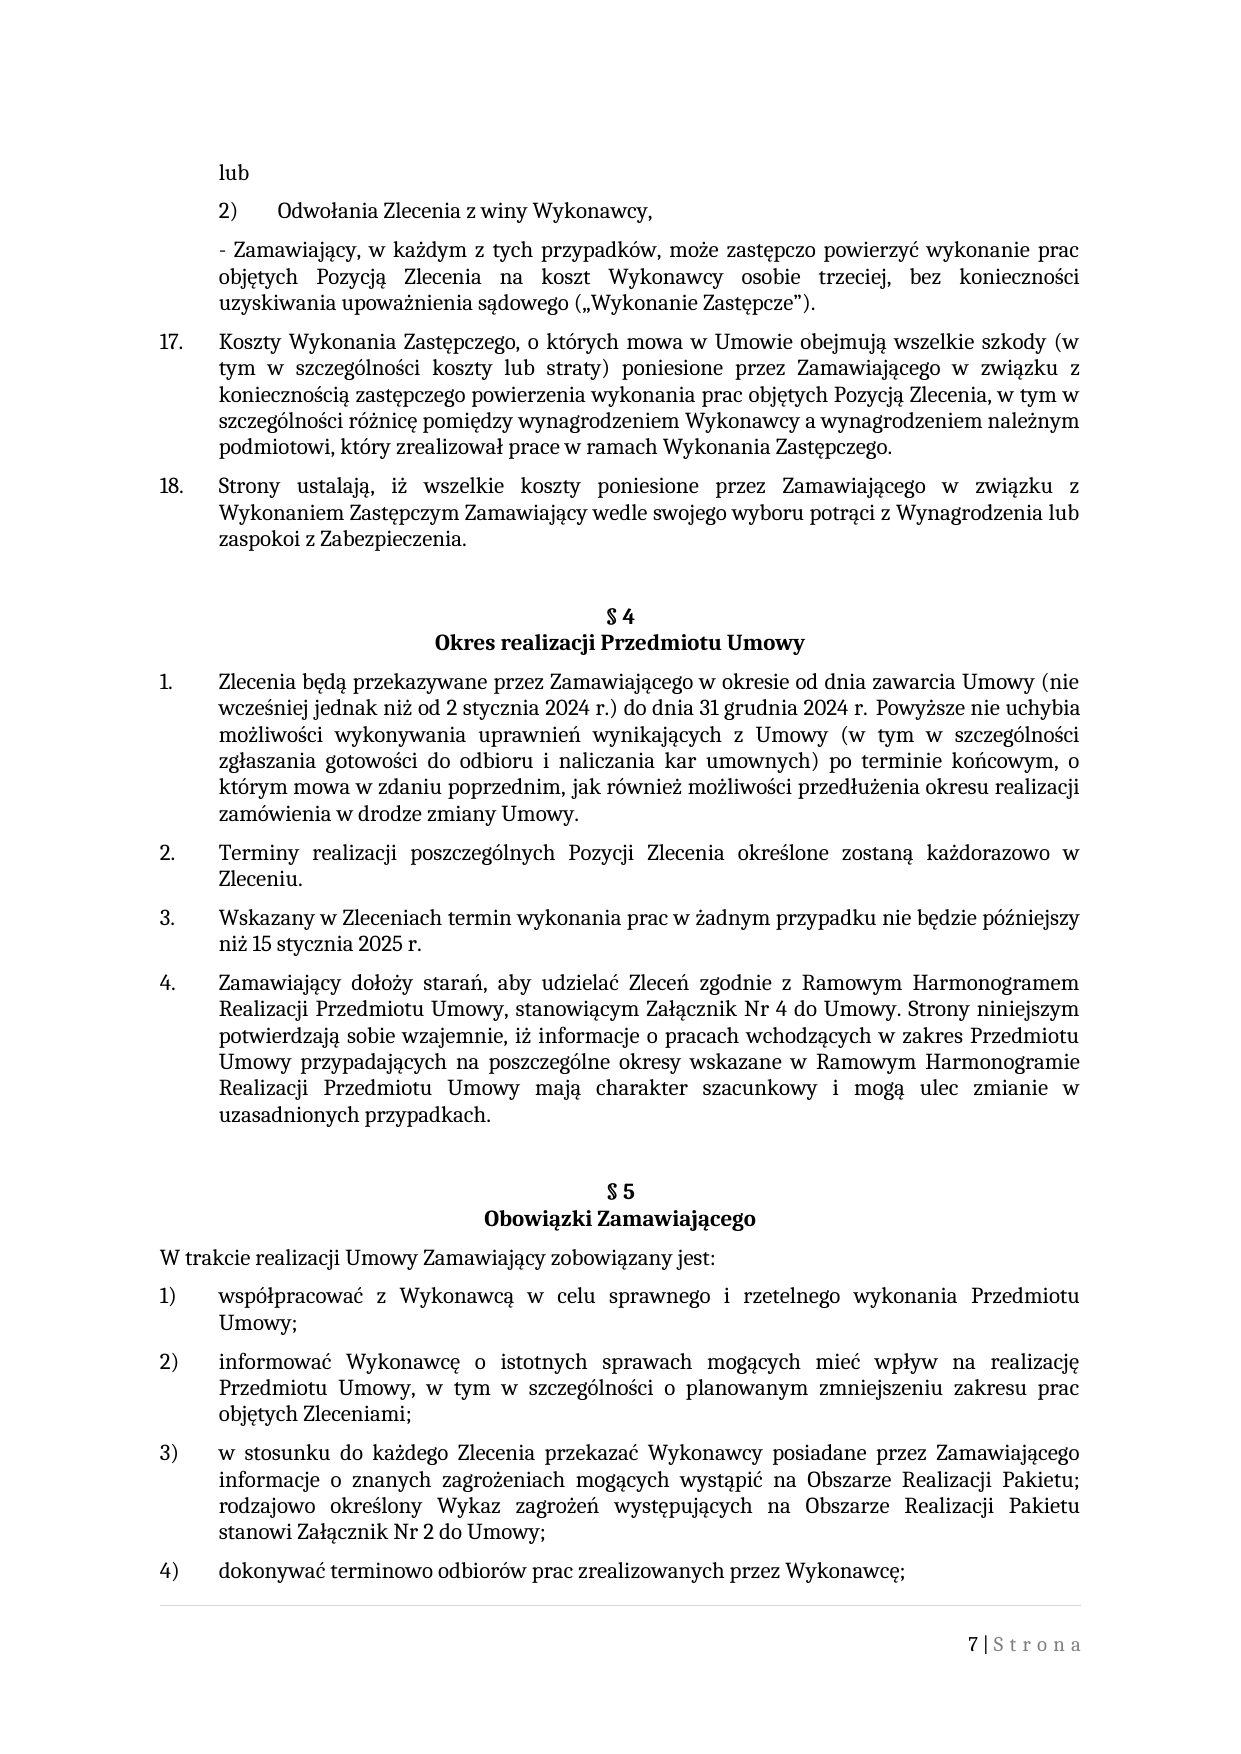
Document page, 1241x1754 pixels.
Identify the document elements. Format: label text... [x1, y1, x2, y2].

list Terminy realizacji poszczególnych Pozycji Zlecenia określone zostaną każdorazowo w Zleceniu. [159, 839, 1081, 892]
text § 5 Obowiązki Zamawiającego [159, 1179, 1081, 1232]
text § 4 Okres realizacji Przedmiotu Umowy [159, 603, 1081, 656]
list w stosunku do każdego Zlecenia przekazać Wykonawcy posiadane przez Zamawiającego informacje o znanych zagrożeniach mogących wystąpić na Obszarze Realizacji Pakietu; rodzajowo określony Wykaz zagrożeń występujących na Obszarze Realizacji Pakietu stanowi Załącznik Nr 2 do Umowy; [159, 1440, 1081, 1545]
text 2) Odwołania Zlecenia z winy Wykonawcy, [218, 198, 1081, 225]
list współpracować z Wykonawcą w celu sprawnego i rzetelnego wykonania Przedmiotu Umowy; [159, 1283, 1081, 1336]
text lub [218, 159, 1081, 186]
list dokonywać terminowo odbiorów prac zrealizowanych przez Wykonawcę; [159, 1558, 1081, 1584]
text 17. Koszty Wykonania Zastępczego, o których mowa w Umowie obejmują wszelkie szkody (w tym w szczególności koszty lub straty) poniesione przez Zamawiającego w związku z koniecznością zastępczego powierzenia wykonania prac objętych Pozycją Zlecenia, w tym w szczególności różnicę pomiędzy wynagrodzeniem Wykonawcy a wynagrodzeniem należnym podmiotowi, który zrealizował prace w ramach Wykonania Zastępczego. [159, 329, 1081, 461]
text 18. Strony ustalają, iż wszelkie koszty poniesione przez Zamawiającego w związku z Wykonaniem Zastępczym Zamawiający wedle swojego wyboru potrąci z Wynagrodzenia lub zaspokoi z Zabezpieczenia. [159, 473, 1081, 552]
list Wskazany w Zleceniach termin wykonania prac w żadnym przypadku nie będzie późniejszy niż 15 stycznia 2025 r. [159, 904, 1081, 957]
text W trakcie realizacji Umowy Zamawiający zobowiązany jest: [159, 1244, 1081, 1271]
list Zlecenia będą przekazywane przez Zamawiającego w okresie od dnia zawarcia Umowy (nie wcześniej jednak niż od 2 stycznia 2024 r.) do dnia 31 grudnia 2024 r. Powyższe nie uchybia możliwości wykonywania uprawnień wynikających z Umowy (w tym w szczególności zgłaszania gotowości do odbioru i naliczania kar umownych) po terminie końcowym, o którym mowa w zdaniu poprzednim, jak również możliwości przedłużenia okresu realizacji zamówienia w drodze zmiany Umowy. [159, 669, 1081, 827]
list Zamawiający dołoży starań, aby udzielać Zleceń zgodnie z Ramowym Harmonogramem Realizacji Przedmiotu Umowy, stanowiącym Załącznik Nr 4 do Umowy. Strony niniejszym potwierdzają sobie wzajemnie, iż informacje o pracach wchodzących w zakres Przedmiotu Umowy przypadających na poszczególne okresy wskazane w Ramowym Harmonogramie Realizacji Przedmiotu Umowy mają charakter szacunkowy i mogą ulec zmianie w uzasadnionych przypadkach. [159, 970, 1081, 1128]
list informować Wykonawcę o istotnych sprawach mogących mieć wpływ na realizację Przedmiotu Umowy, w tym w szczególności o planowanym zmniejszeniu zakresu prac objętych Zleceniami; [159, 1348, 1081, 1427]
text - Zamawiający, w każdym z tych przypadków, może zastępczo powierzyć wykonanie prac objętych Pozycją Zlecenia na koszt Wykonawcy osobie trzeciej, bez konieczności uzyskiwania upoważnienia sądowego („Wykonanie Zastępcze”). [218, 237, 1081, 316]
